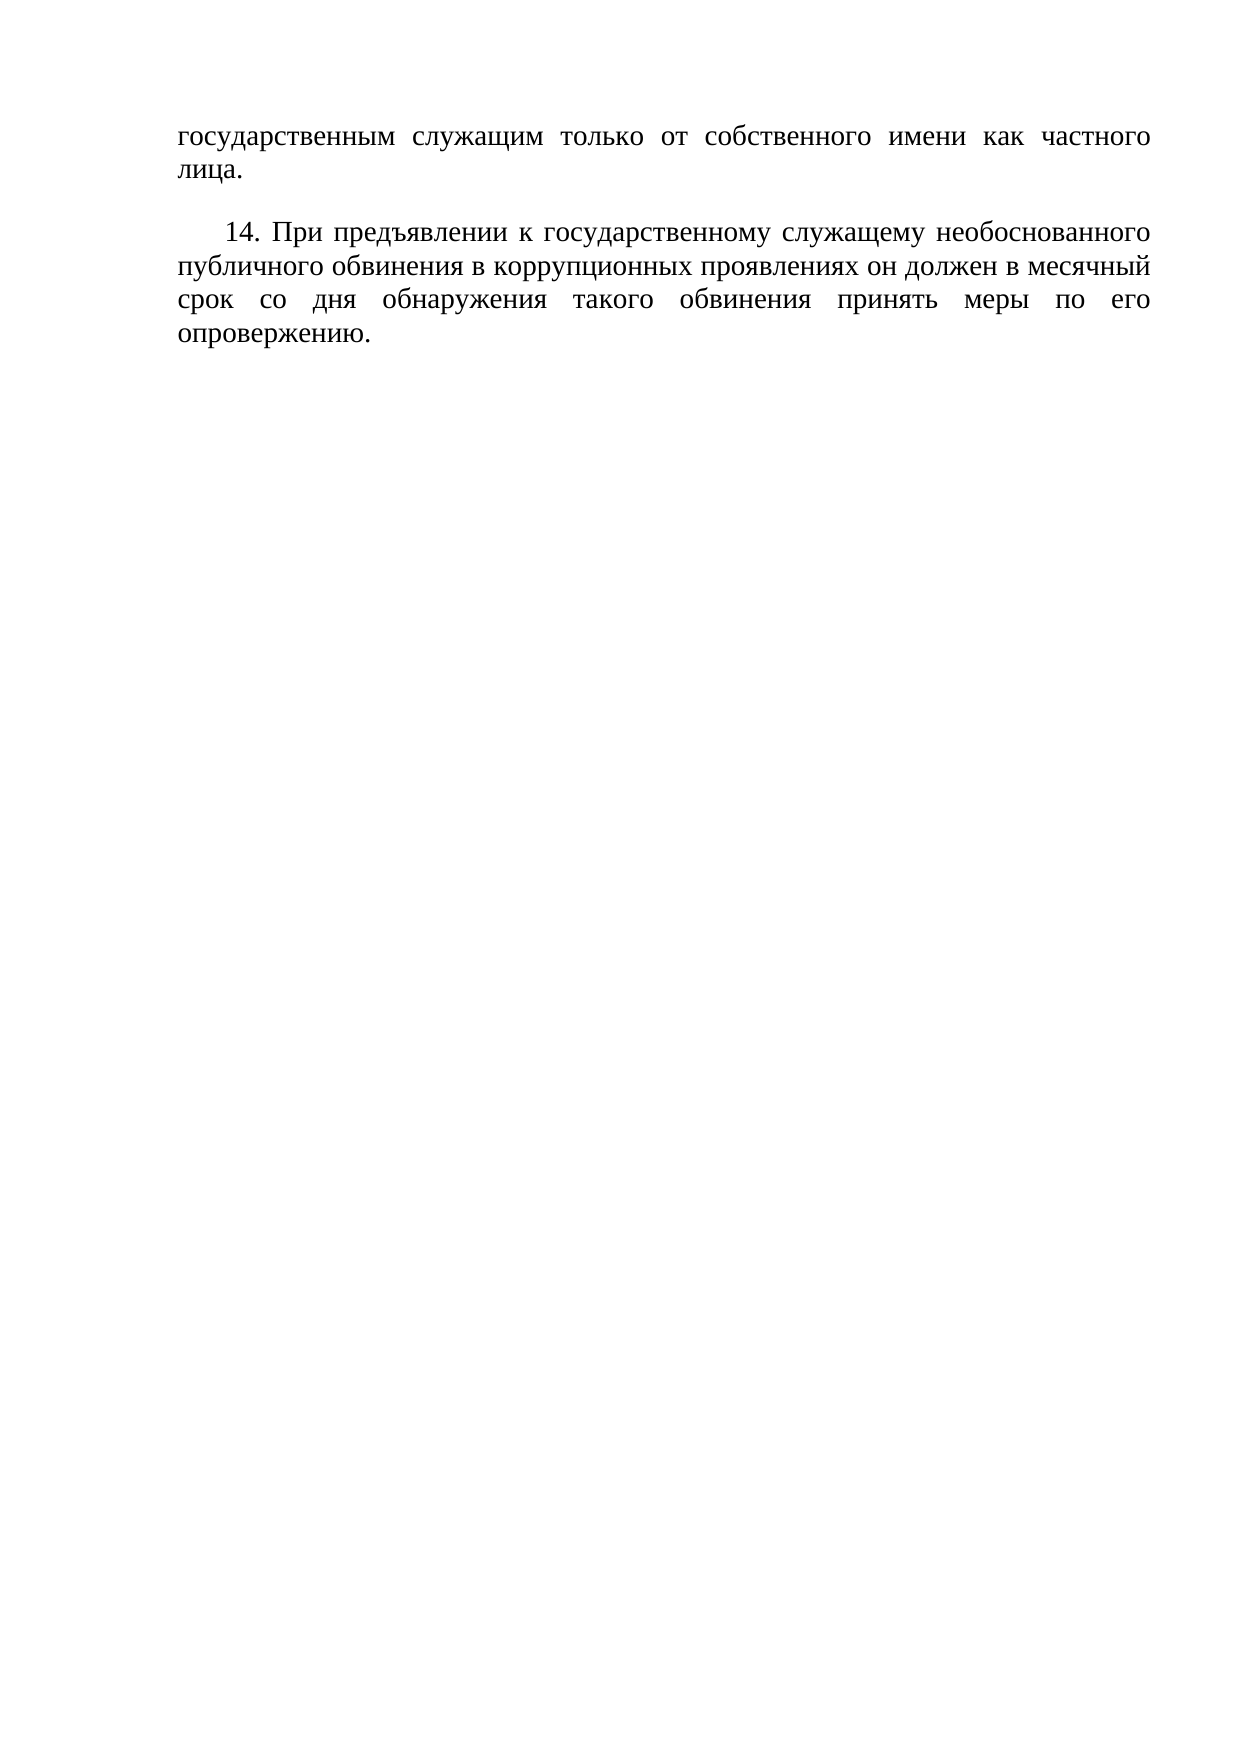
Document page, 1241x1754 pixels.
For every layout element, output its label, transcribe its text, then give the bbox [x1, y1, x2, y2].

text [177, 118, 1152, 185]
text 14. При предъявлении к государственному служащему необоснованного публичного обвинения в коррупционных проявлениях он должен в месячный срок со дня обнаружения такого обвинения принять меры по его опровержению. [177, 214, 1152, 348]
